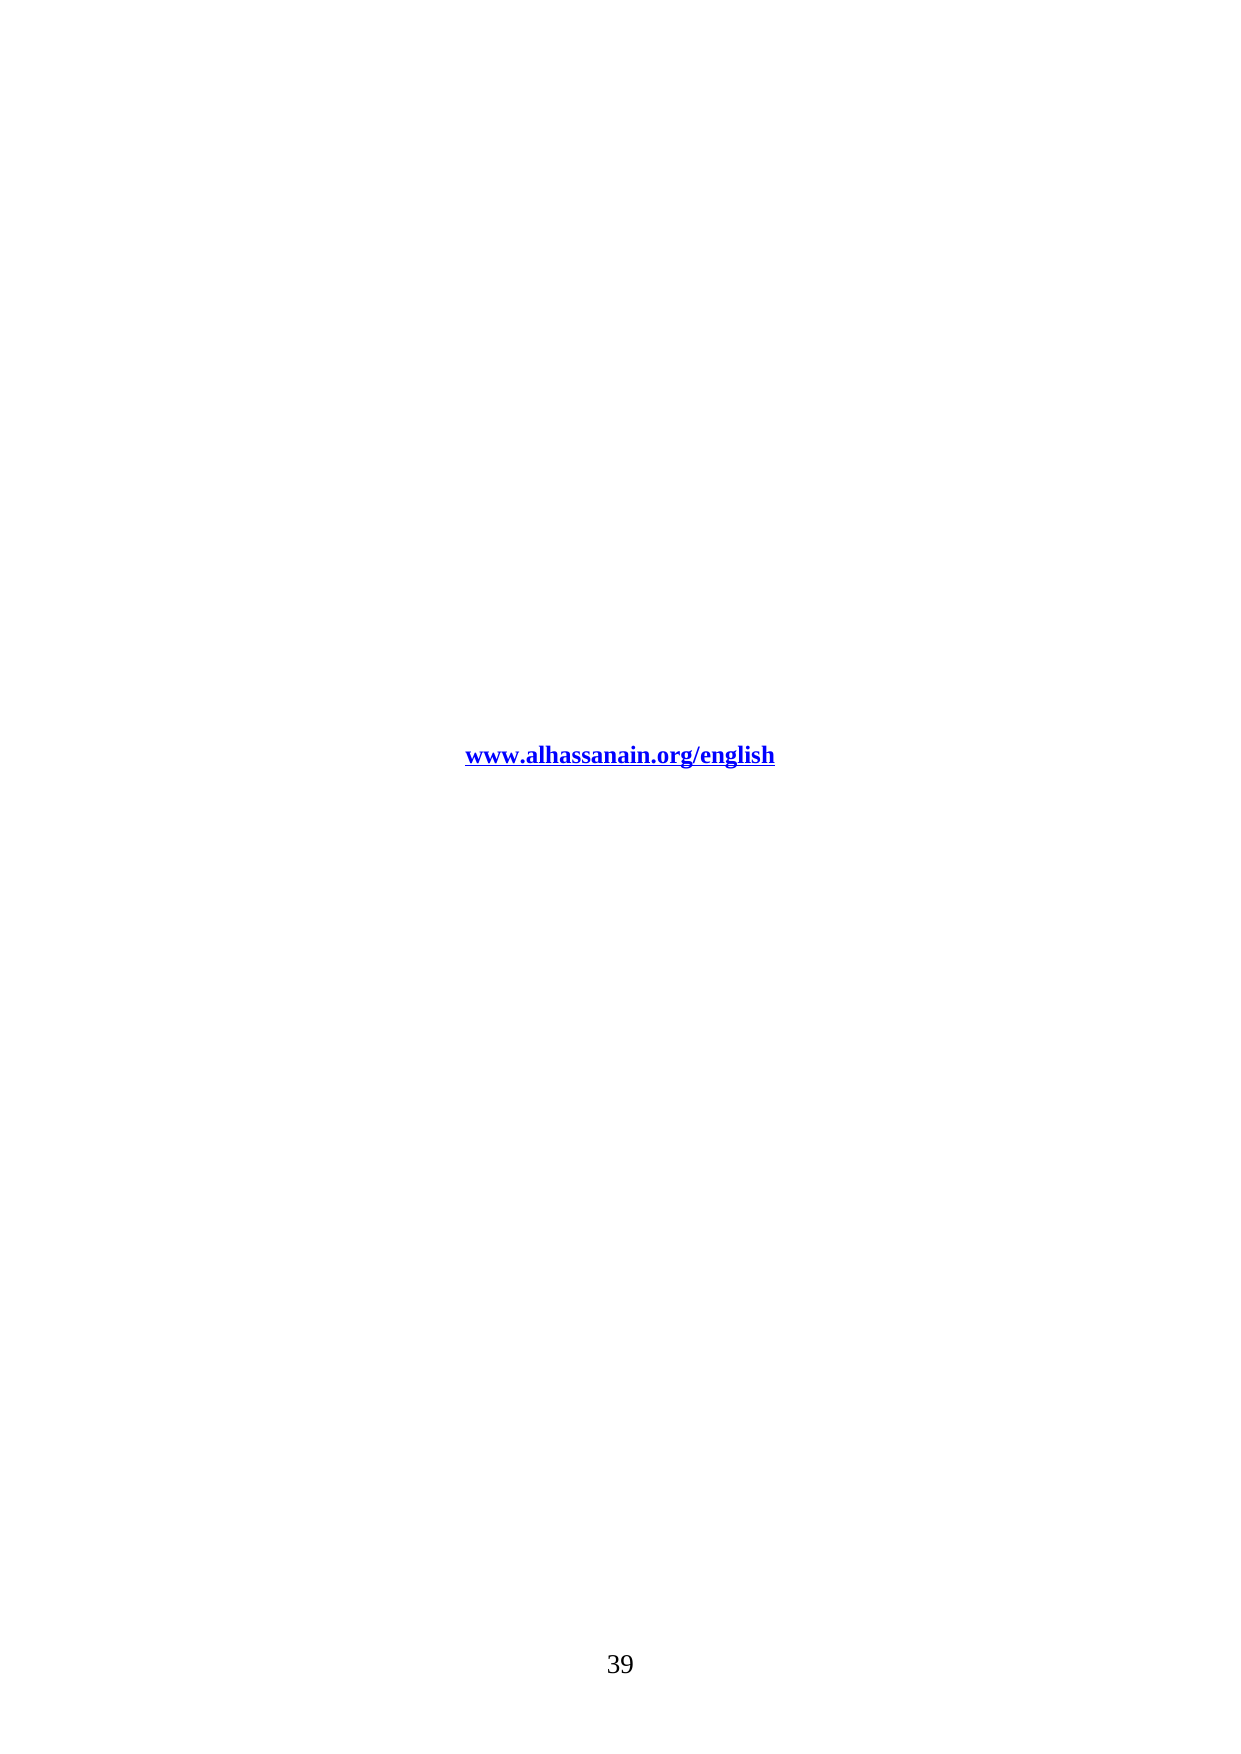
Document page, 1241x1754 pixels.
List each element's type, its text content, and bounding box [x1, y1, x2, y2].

text www.alhassanain.org/english [236, 740, 1004, 768]
